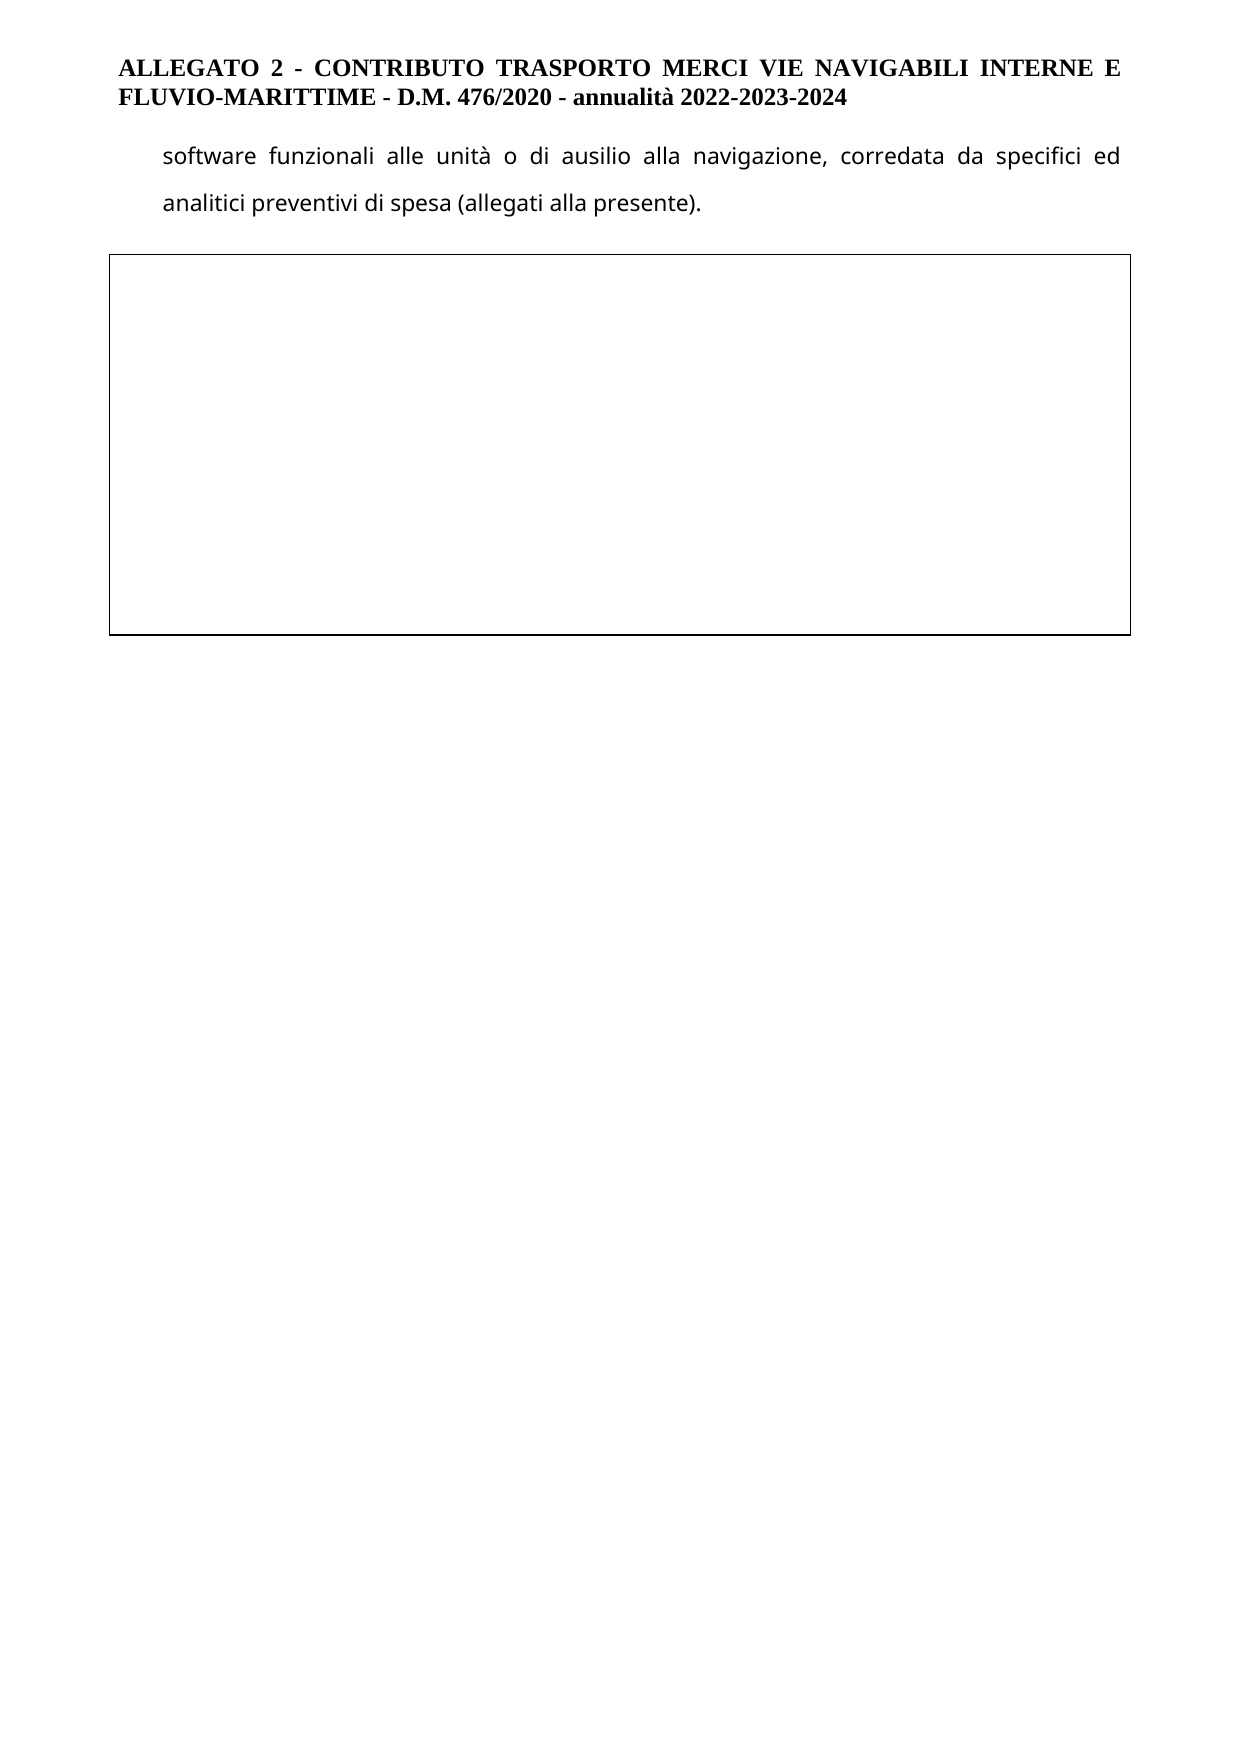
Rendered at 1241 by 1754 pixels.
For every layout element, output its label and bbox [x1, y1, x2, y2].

list [162, 140, 1122, 218]
